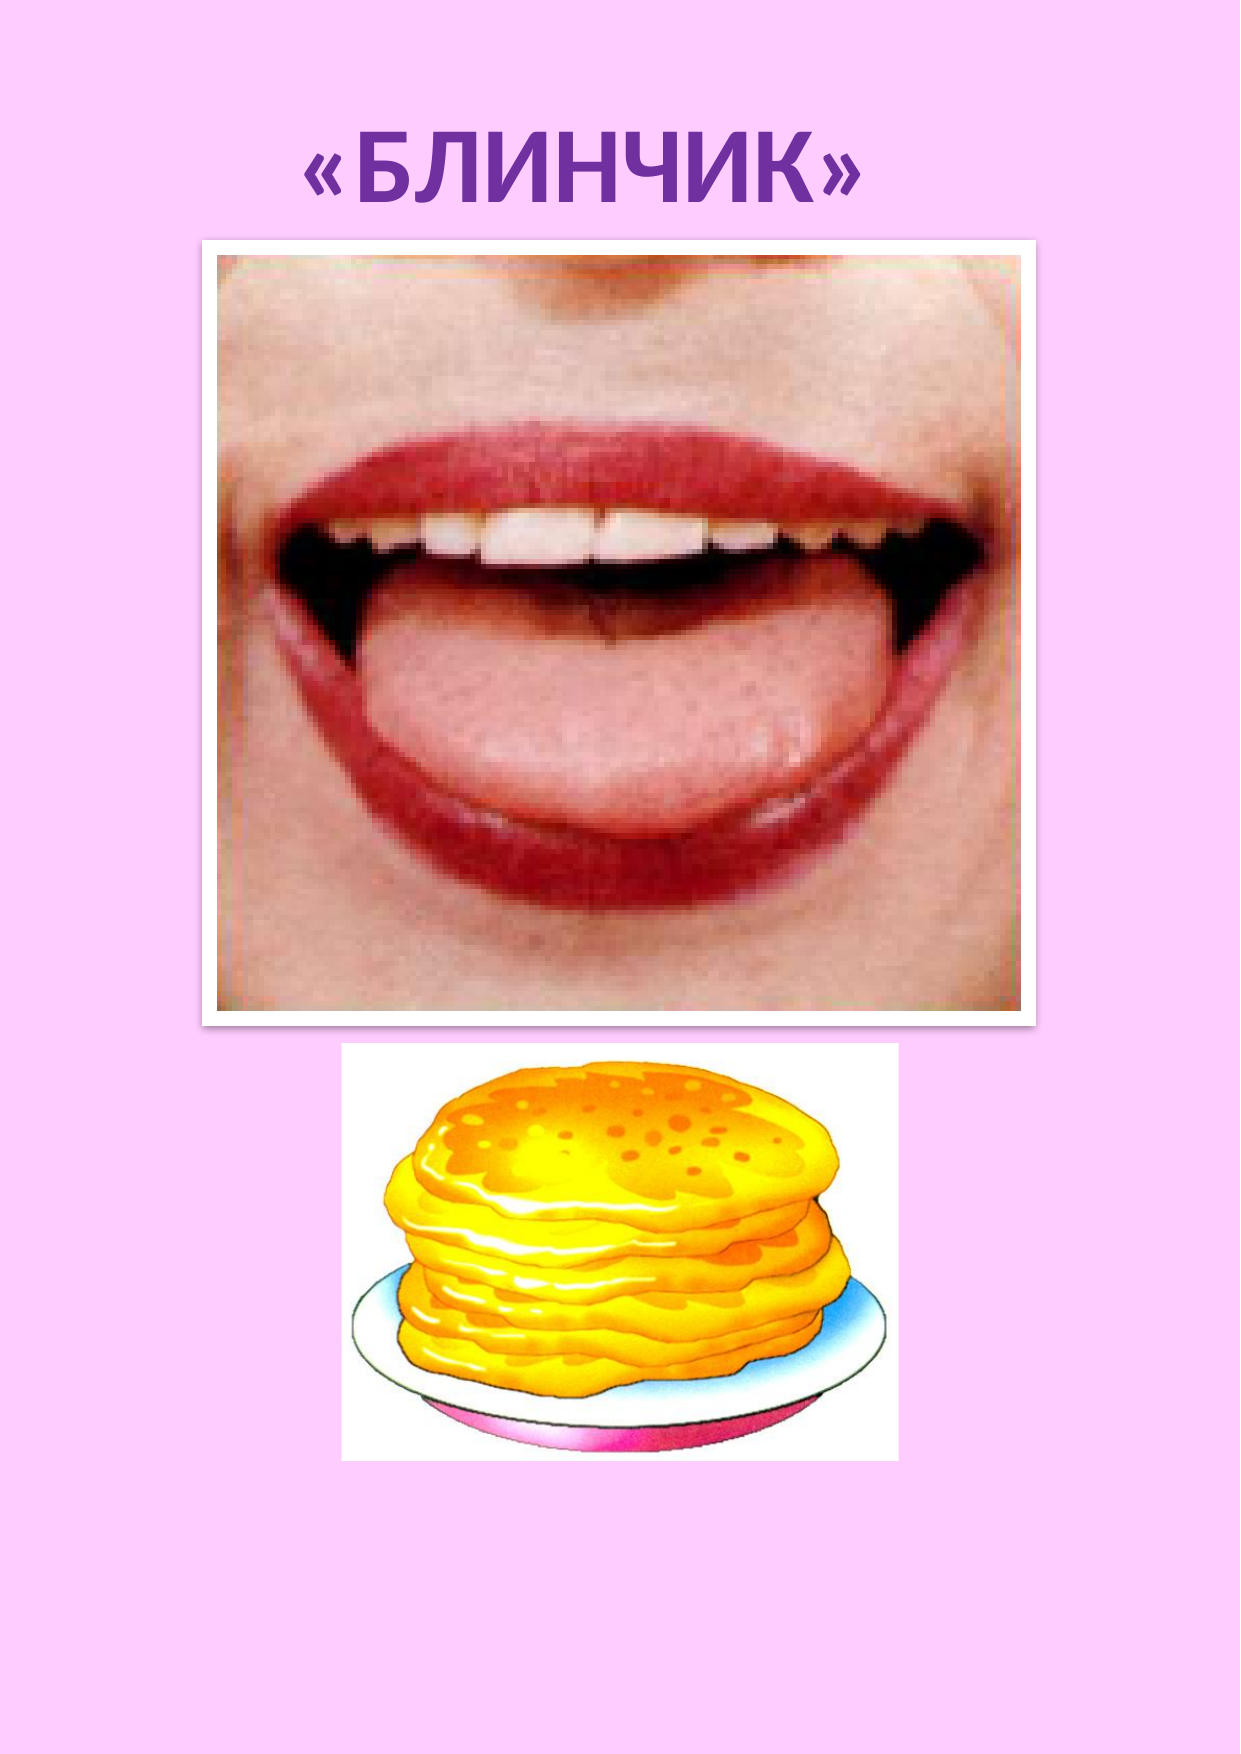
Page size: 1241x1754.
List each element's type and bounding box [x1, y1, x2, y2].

picture [341, 1043, 899, 1461]
picture [217, 255, 1021, 1011]
